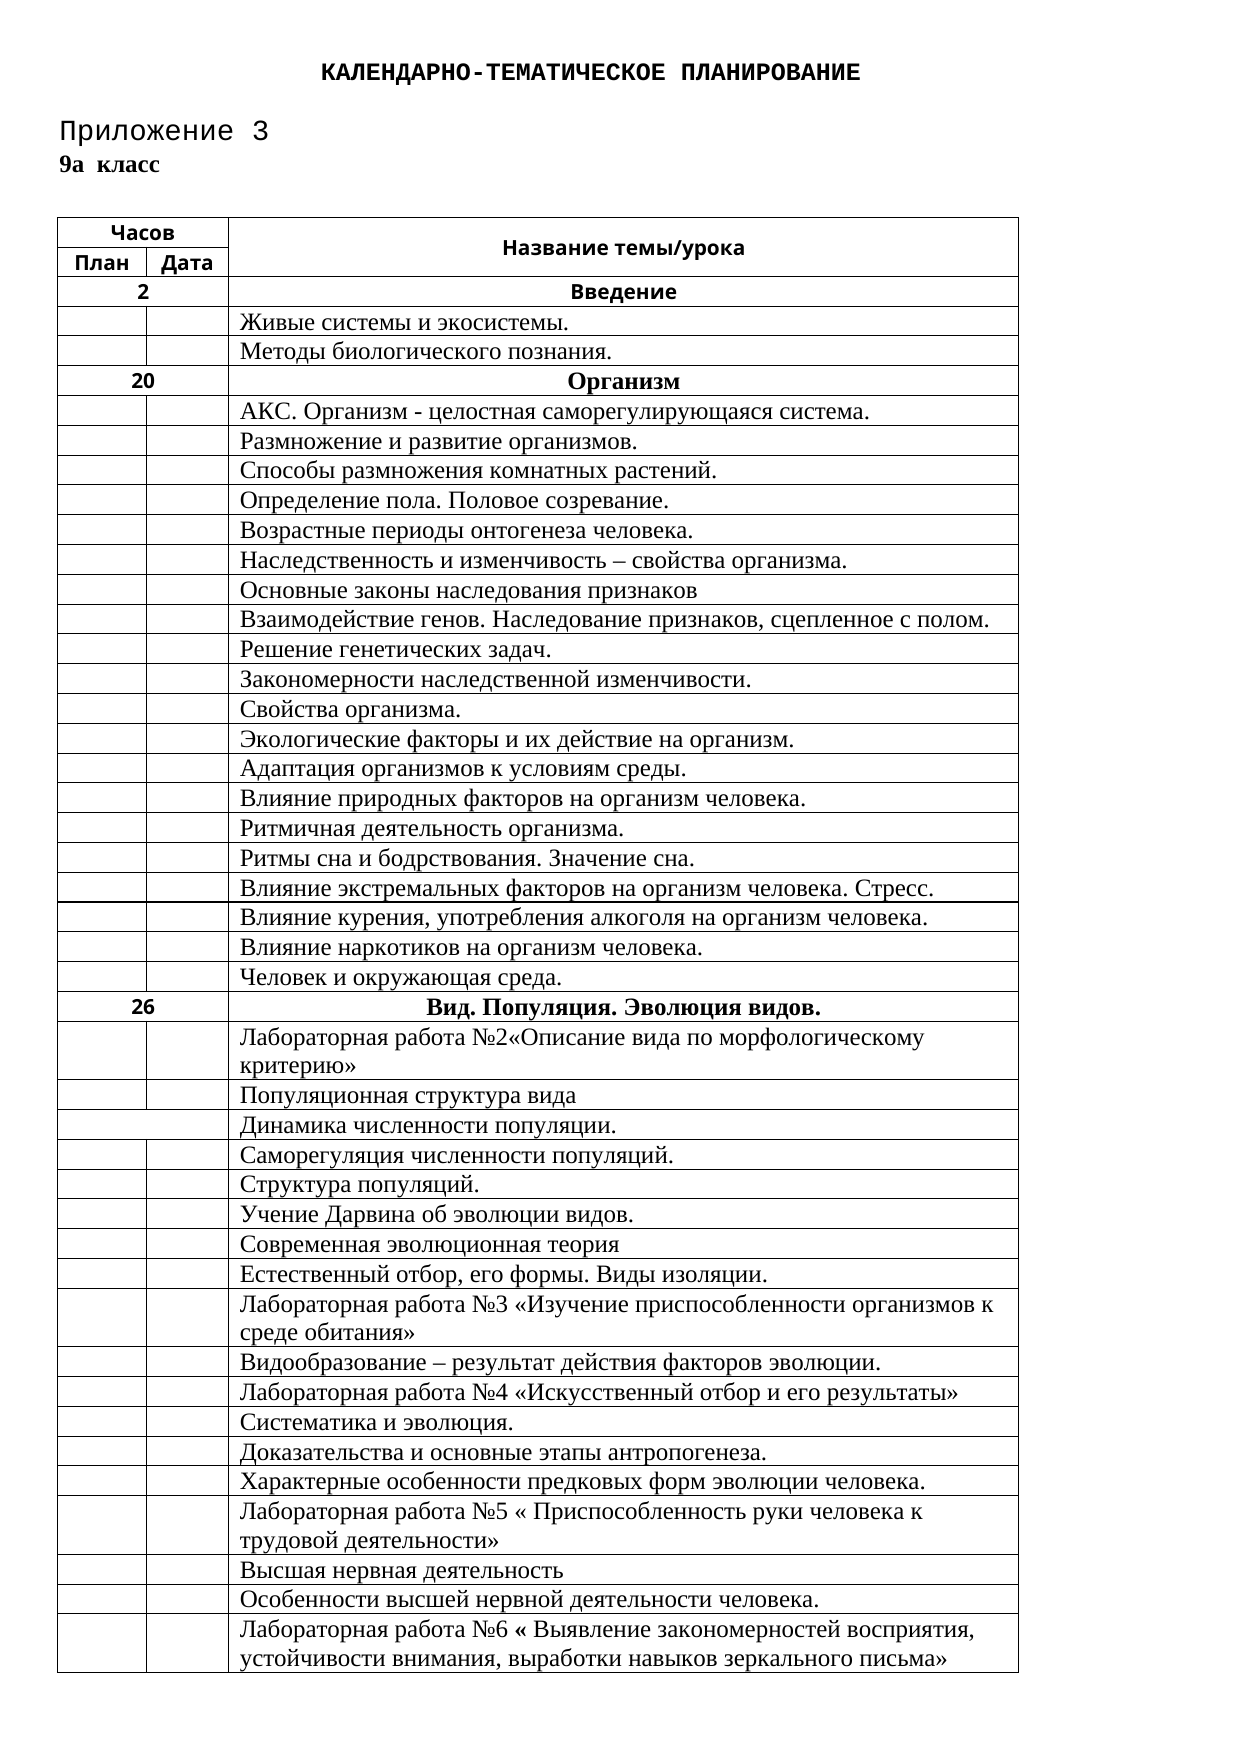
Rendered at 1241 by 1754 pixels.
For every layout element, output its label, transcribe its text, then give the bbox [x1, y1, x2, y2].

table_cell Возрастные периоды онтогенеза человека. [229, 515, 1018, 544]
table_cell [58, 1080, 146, 1109]
table_cell Закономерности наследственной изменчивости. [229, 664, 1018, 693]
table_cell АКС. Организм - целостная саморегулирующаяся система. [229, 396, 1018, 425]
table_cell Естественный отбор, его формы. Виды изоляции. [229, 1259, 1018, 1288]
table_cell Современная эволюционная теория [229, 1229, 1018, 1258]
table_cell Лабораторная работа №6 « Выявление закономерностей восприятия, устойчивости внимания, выработки навыков зеркального письма» [229, 1614, 1018, 1672]
table_cell [58, 634, 146, 663]
table_cell Лабораторная работа №5 « Приспособленность руки человека к трудовой деятельности» [229, 1496, 1018, 1554]
table_cell [58, 694, 146, 723]
table_cell [147, 903, 228, 931]
table_cell Свойства организма. [229, 694, 1018, 723]
table_cell [147, 1377, 228, 1406]
table_cell Лабораторная работа №3 «Изучение приспособленности организмов к среде обитания» [229, 1289, 1018, 1346]
table_cell [147, 1199, 228, 1228]
table_cell [58, 1110, 228, 1139]
table_cell [58, 962, 146, 991]
table_cell Ритмы сна и бодрствования. Значение сна. [229, 843, 1018, 872]
table_cell План [58, 248, 146, 276]
table_cell Саморегуляция численности популяций. [229, 1140, 1018, 1168]
table_cell Влияние экстремальных факторов на организм человека. Стресс. [229, 873, 1018, 901]
table_cell [58, 1229, 146, 1258]
table_cell Влияние курения, употребления алкоголя на организм человека. [229, 903, 1018, 931]
table_cell [58, 1170, 146, 1198]
table_cell [147, 724, 228, 752]
table_cell Видообразование – результат действия факторов эволюции. [229, 1347, 1018, 1376]
table_cell Лабораторная работа №4 «Искусственный отбор и его результаты» [229, 1377, 1018, 1406]
table_cell [58, 1614, 146, 1672]
table_cell Структура популяций. [229, 1170, 1018, 1198]
text Приложение 3 [59, 116, 1122, 149]
table_cell Решение генетических задач. [229, 634, 1018, 663]
table_cell [147, 515, 228, 544]
table_cell [58, 545, 146, 574]
table_cell [58, 903, 146, 931]
table_cell [147, 1289, 228, 1346]
table_cell Основные законы наследования признаков [229, 575, 1018, 603]
table_cell Влияние наркотиков на организм человека. [229, 932, 1018, 961]
table_cell [147, 932, 228, 961]
table_cell [58, 396, 146, 425]
table_cell [58, 1466, 146, 1495]
table_cell [147, 1347, 228, 1376]
table_cell Способы размножения комнатных растений. [229, 456, 1018, 484]
table_cell [147, 1496, 228, 1554]
table_cell [58, 1585, 146, 1613]
table_cell [147, 1140, 228, 1168]
table_cell Введение [229, 277, 1018, 306]
table_cell Взаимодействие генов. Наследование признаков, сцепленное с полом. [229, 605, 1018, 633]
table_cell [58, 664, 146, 693]
table_cell Лабораторная работа №2«Описание вида по морфологическому критерию» [229, 1022, 1018, 1079]
table_header Название темы/урока [229, 218, 1018, 276]
table_cell Организм [229, 366, 1018, 395]
table_cell [58, 575, 146, 603]
table_cell Динамика численности популяции. [229, 1110, 1018, 1139]
table_cell [147, 664, 228, 693]
table_cell [147, 575, 228, 603]
table_cell [58, 1199, 146, 1228]
table_cell [147, 783, 228, 812]
text календарно-тематическое планирование [59, 59, 1122, 87]
table_cell [58, 515, 146, 544]
table_cell [58, 1407, 146, 1436]
table_cell Определение пола. Половое созревание. [229, 485, 1018, 514]
table_cell [147, 336, 228, 365]
table_cell [147, 1614, 228, 1672]
table_cell Влияние природных факторов на организм человека. [229, 783, 1018, 812]
table_cell [58, 1555, 146, 1583]
table_cell Наследственность и изменчивость – свойства организма. [229, 545, 1018, 574]
table_cell [147, 754, 228, 782]
table_cell [147, 843, 228, 872]
table_cell Учение Дарвина об эволюции видов. [229, 1199, 1018, 1228]
table_cell [58, 605, 146, 633]
table_cell Вид. Популяция. Эволюция видов. [229, 992, 1018, 1021]
table_cell Популяционная структура вида [229, 1080, 1018, 1109]
table_cell [147, 1229, 228, 1258]
table_cell [58, 724, 146, 752]
table_cell [58, 873, 146, 901]
table_cell Человек и окружающая среда. [229, 962, 1018, 991]
text 9а класс [59, 149, 1122, 177]
table_cell [58, 336, 146, 365]
table_cell [147, 1585, 228, 1613]
table_cell Систематика и эволюция. [229, 1407, 1018, 1436]
table_cell [58, 485, 146, 514]
table_cell [147, 426, 228, 454]
table_cell [147, 456, 228, 484]
table_cell 2 [58, 277, 228, 306]
table_cell [58, 1377, 146, 1406]
table_cell [58, 456, 146, 484]
table_cell [147, 694, 228, 723]
table_cell [58, 1437, 146, 1465]
table_cell [58, 1347, 146, 1376]
table_cell [58, 1140, 146, 1168]
table_cell [147, 1437, 228, 1465]
table_cell [147, 873, 228, 901]
table_cell [147, 1170, 228, 1198]
table_cell [147, 396, 228, 425]
table_cell [58, 813, 146, 842]
table_cell [58, 1496, 146, 1554]
table_cell [147, 485, 228, 514]
table_cell [147, 605, 228, 633]
table_cell [147, 813, 228, 842]
table_cell [147, 1259, 228, 1288]
table_cell [58, 1259, 146, 1288]
table_cell 26 [58, 992, 228, 1021]
table_cell Живые системы и экосистемы. [229, 307, 1018, 335]
table_cell [58, 307, 146, 335]
table_cell [58, 932, 146, 961]
table_cell Характерные особенности предковых форм эволюции человека. [229, 1466, 1018, 1495]
table_cell 20 [58, 366, 228, 395]
table_cell [58, 754, 146, 782]
table_cell Особенности высшей нервной деятельности человека. [229, 1585, 1018, 1613]
table_cell [58, 426, 146, 454]
table_cell Ритмичная деятельность организма. [229, 813, 1018, 842]
table_cell Экологические факторы и их действие на организм. [229, 724, 1018, 752]
table_cell [147, 962, 228, 991]
table_cell [58, 1022, 146, 1079]
table_cell [147, 634, 228, 663]
table_cell [147, 1022, 228, 1079]
table_cell Размножение и развитие организмов. [229, 426, 1018, 454]
table_cell [147, 545, 228, 574]
table_cell [147, 1555, 228, 1583]
table_cell Адаптация организмов к условиям среды. [229, 754, 1018, 782]
table_cell Высшая нервная деятельность [229, 1555, 1018, 1583]
table_cell [147, 307, 228, 335]
table_cell Дата [147, 248, 228, 276]
table_header Часов [58, 218, 228, 247]
table_cell [147, 1407, 228, 1436]
table_cell [147, 1080, 228, 1109]
table_cell [58, 1289, 146, 1346]
table_cell Доказательства и основные этапы антропогенеза. [229, 1437, 1018, 1465]
table_cell [58, 783, 146, 812]
table_cell [58, 843, 146, 872]
table_cell [147, 1466, 228, 1495]
table_cell Методы биологического познания. [229, 336, 1018, 365]
